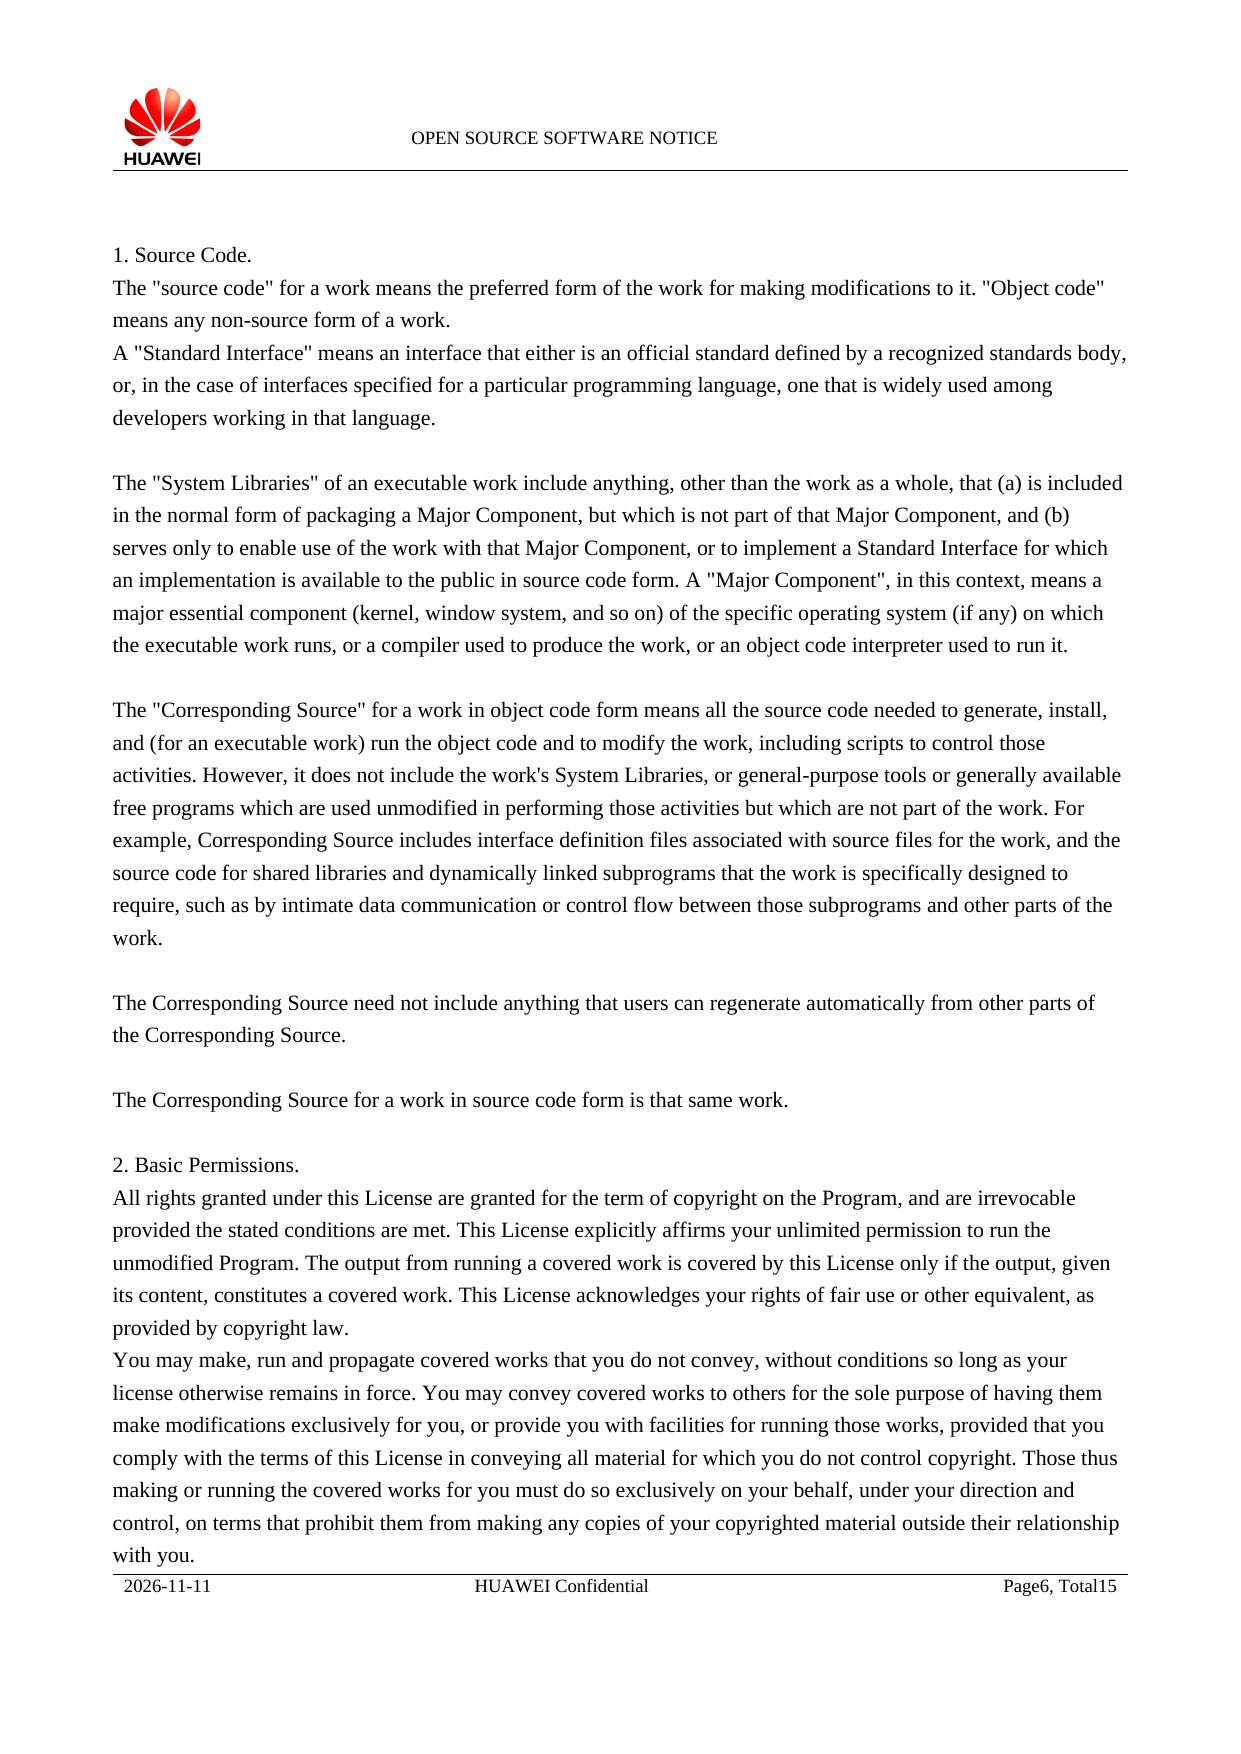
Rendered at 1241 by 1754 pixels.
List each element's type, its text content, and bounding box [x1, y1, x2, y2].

picture [124, 88, 201, 165]
